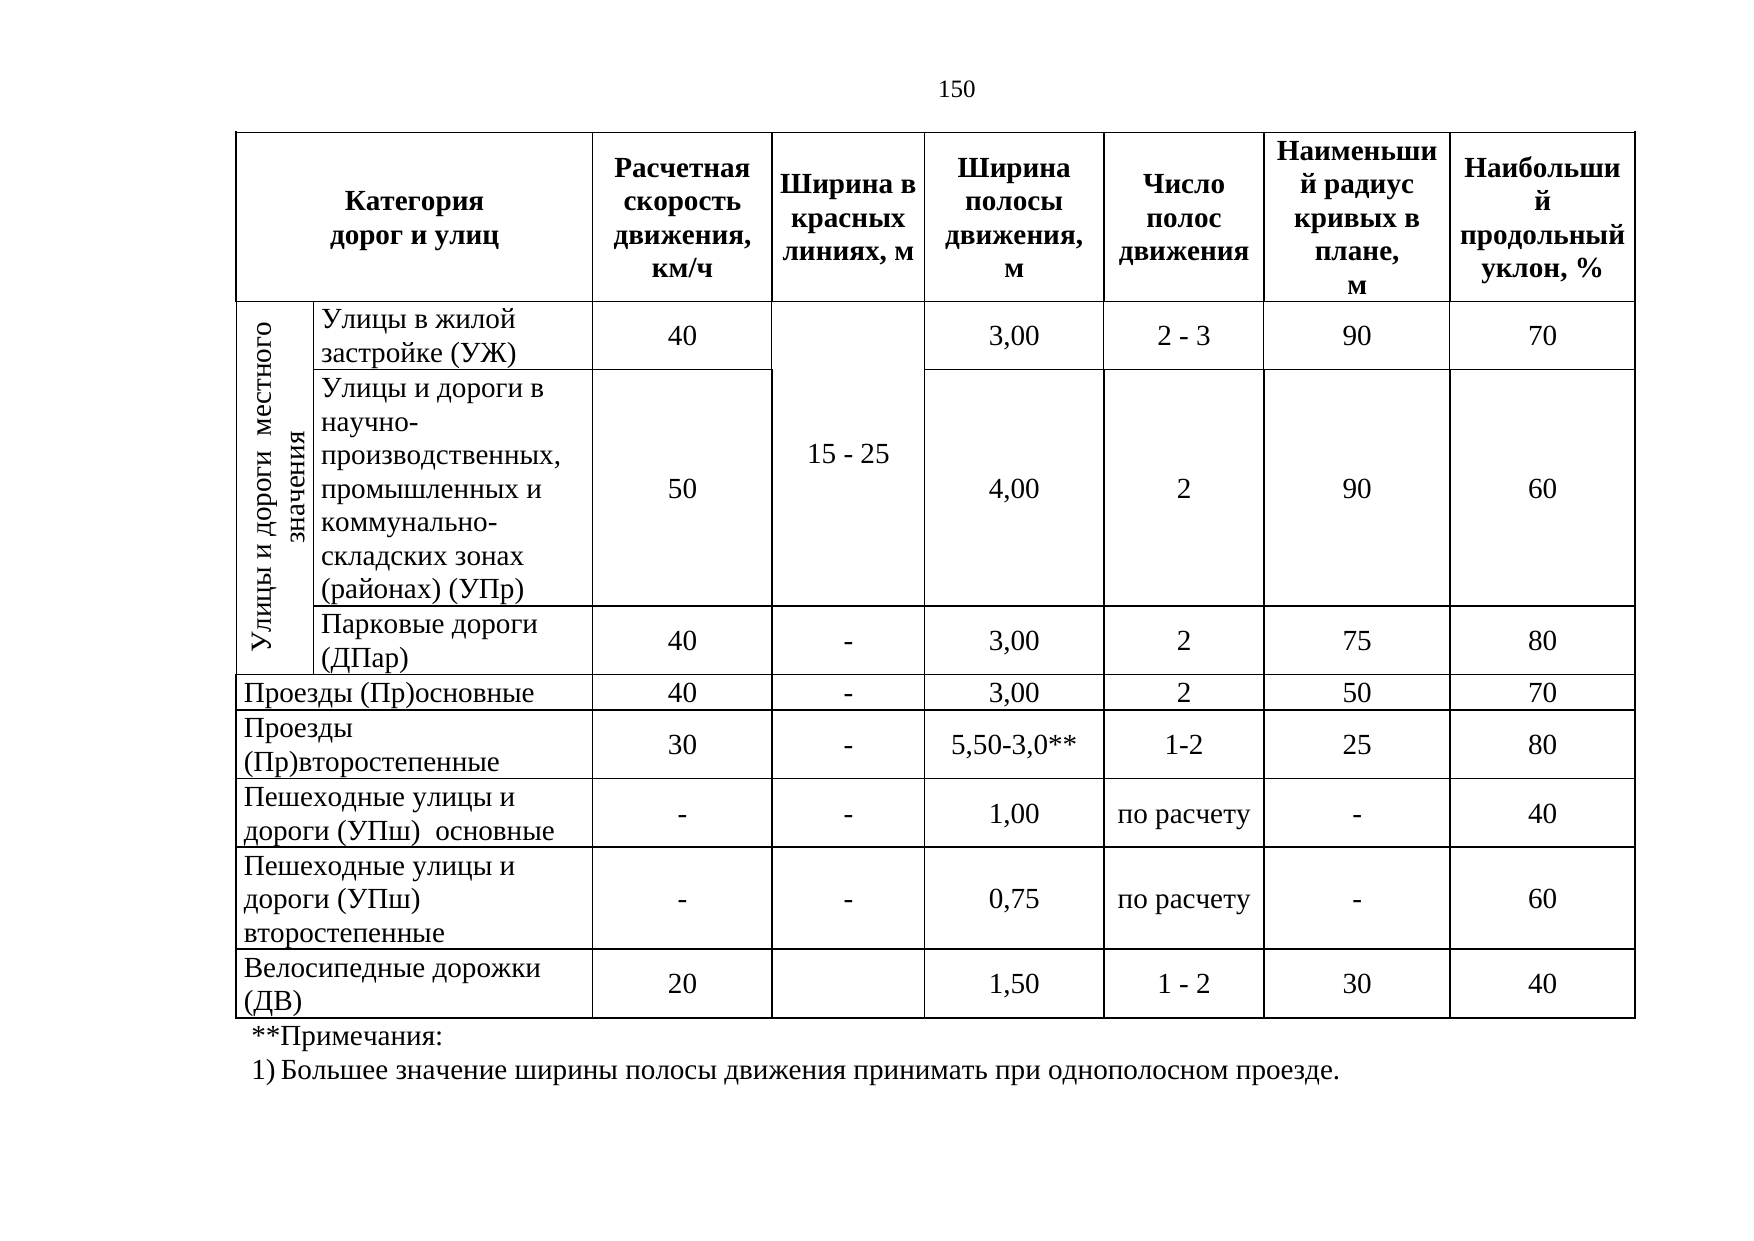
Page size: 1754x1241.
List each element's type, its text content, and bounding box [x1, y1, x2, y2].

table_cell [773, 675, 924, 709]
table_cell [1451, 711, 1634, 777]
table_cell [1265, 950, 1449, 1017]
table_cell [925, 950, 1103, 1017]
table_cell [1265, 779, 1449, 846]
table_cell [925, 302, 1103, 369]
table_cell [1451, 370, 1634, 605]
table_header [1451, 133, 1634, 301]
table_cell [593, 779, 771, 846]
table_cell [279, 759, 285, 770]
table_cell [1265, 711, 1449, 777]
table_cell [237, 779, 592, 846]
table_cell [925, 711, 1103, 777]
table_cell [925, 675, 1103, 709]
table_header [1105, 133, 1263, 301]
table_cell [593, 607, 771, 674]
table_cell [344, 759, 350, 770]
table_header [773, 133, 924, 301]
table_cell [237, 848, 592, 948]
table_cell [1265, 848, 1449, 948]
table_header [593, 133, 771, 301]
text **Примечания: [177, 1018, 1665, 1052]
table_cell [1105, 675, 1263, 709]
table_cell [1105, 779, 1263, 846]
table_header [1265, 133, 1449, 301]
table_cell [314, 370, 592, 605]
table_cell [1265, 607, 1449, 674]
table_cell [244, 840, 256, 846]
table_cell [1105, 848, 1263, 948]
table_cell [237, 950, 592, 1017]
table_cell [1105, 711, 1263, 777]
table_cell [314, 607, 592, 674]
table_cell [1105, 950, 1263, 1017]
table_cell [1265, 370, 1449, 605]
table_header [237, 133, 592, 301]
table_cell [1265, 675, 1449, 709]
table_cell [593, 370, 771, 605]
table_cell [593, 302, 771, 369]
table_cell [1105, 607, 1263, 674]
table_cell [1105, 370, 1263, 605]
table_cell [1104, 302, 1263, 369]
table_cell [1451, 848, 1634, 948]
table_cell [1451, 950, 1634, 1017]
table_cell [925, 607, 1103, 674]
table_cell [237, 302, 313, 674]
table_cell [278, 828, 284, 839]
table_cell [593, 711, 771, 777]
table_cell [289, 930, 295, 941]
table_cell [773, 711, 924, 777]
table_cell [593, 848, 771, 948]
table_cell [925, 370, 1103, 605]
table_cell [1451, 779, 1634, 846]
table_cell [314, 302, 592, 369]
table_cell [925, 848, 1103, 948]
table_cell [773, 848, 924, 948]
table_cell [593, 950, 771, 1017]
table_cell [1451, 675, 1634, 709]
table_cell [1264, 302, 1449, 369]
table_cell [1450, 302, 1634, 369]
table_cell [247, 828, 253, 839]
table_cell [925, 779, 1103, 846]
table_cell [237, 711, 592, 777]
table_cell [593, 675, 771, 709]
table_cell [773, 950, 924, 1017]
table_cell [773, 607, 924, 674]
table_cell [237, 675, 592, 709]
list Большее значение ширины полосы движения принимать при однополосном проезде. [177, 1052, 1665, 1086]
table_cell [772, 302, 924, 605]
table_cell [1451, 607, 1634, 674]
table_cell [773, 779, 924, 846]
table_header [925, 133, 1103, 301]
